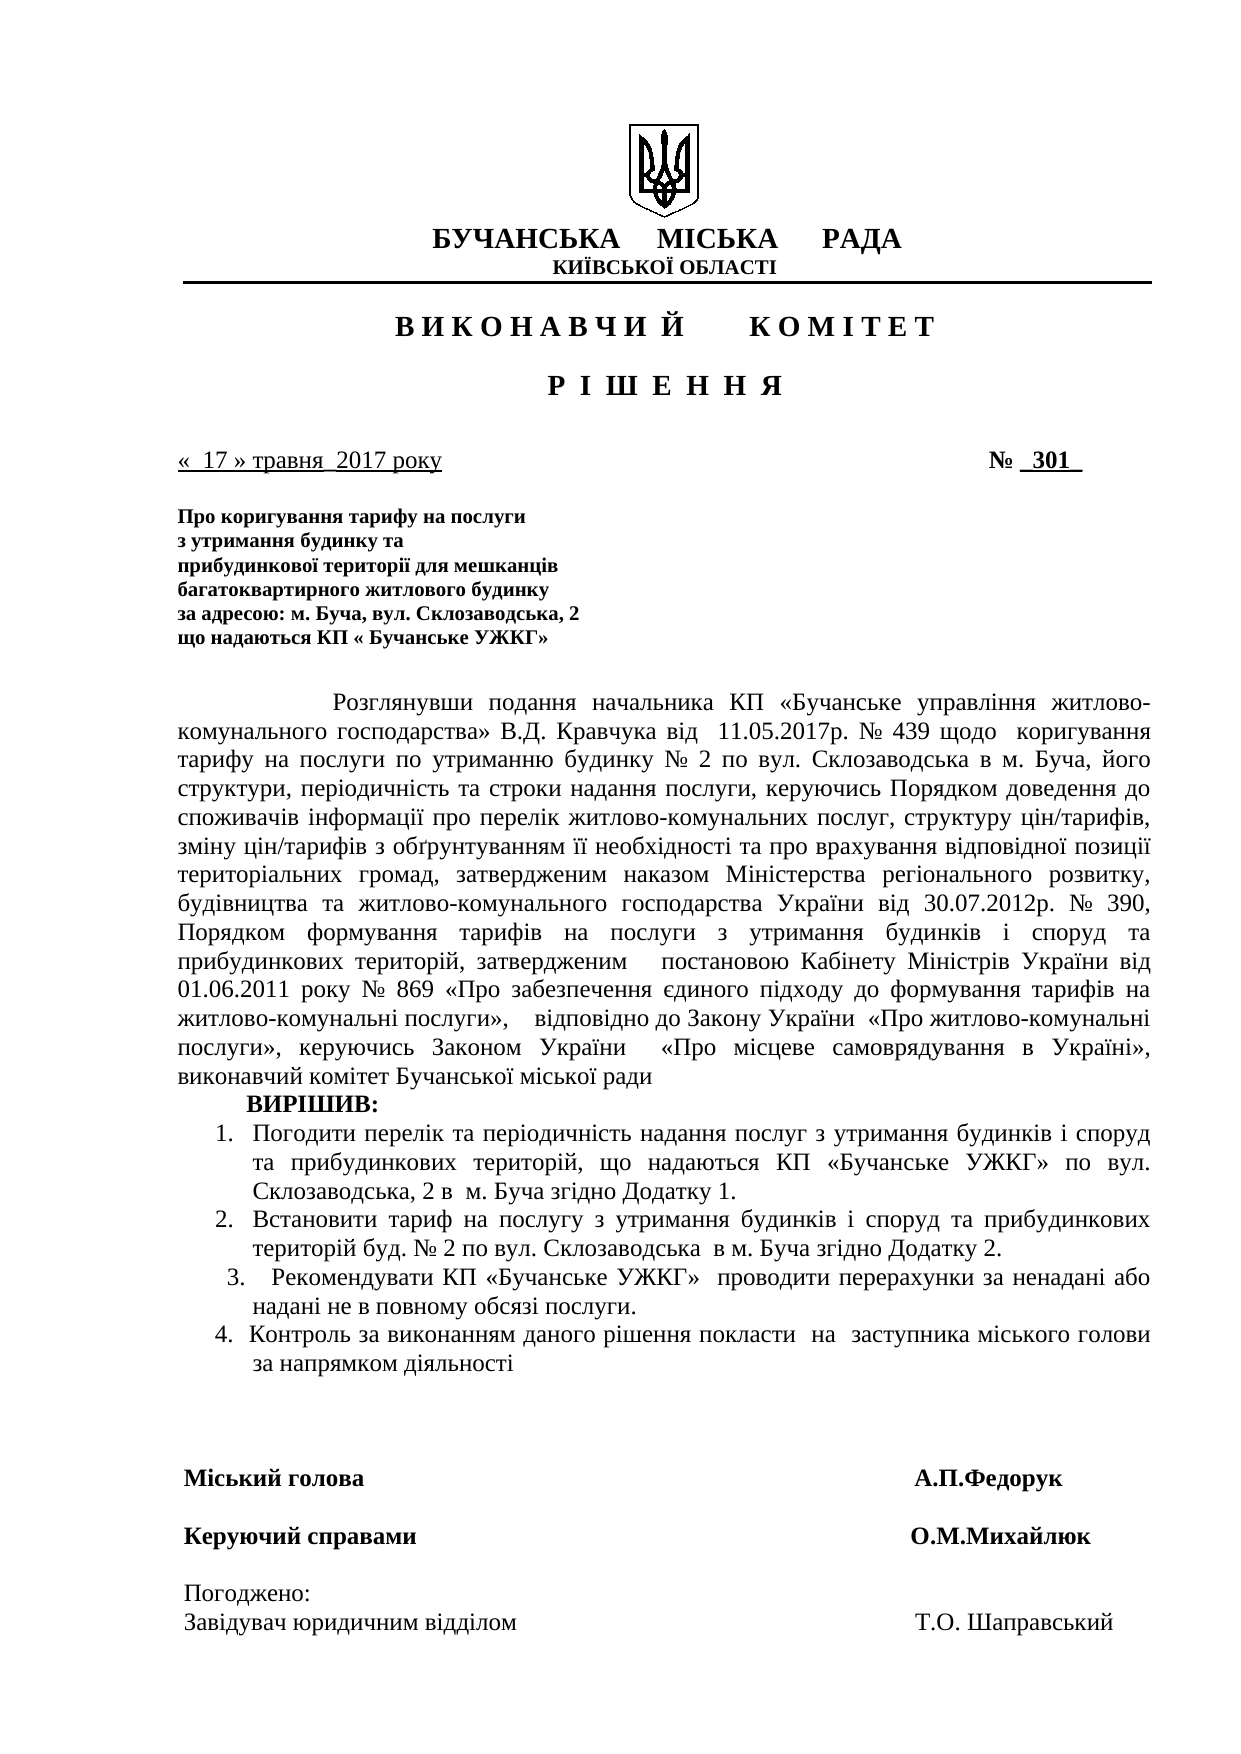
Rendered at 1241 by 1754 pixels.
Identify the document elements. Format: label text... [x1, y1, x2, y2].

title з утримання будинку та [177, 528, 1152, 552]
text 3. Рекомендувати КП «Бучанське УЖКГ» проводити перерахунки за ненадані або надані не в повному обсязі послуги. [183, 1262, 1152, 1319]
list Погодити перелік та періодичність надання послуг з утримання будинків і споруд та прибудинкових територій, що надаються КП «Бучанське УЖКГ» по вул. Склозаводська, 2 в м. Буча згідно Додатку 1. [215, 1118, 1152, 1204]
title Про коригування тарифу на послуги [177, 504, 1152, 528]
subtitle « 17 » травня_2017 року № _301_ [177, 445, 1152, 474]
text Завідувач юридичним відділом Т.О. Шаправський [177, 1607, 1152, 1636]
title прибудинкової території для мешканців [177, 552, 1152, 577]
list Встановити тариф на послугу з утримання будинків і споруд та прибудинкових територій буд. № 2 по вул. Склозаводська в м. Буча згідно Додатку 2. [215, 1204, 1152, 1262]
title багатоквартирного житлового будинку [177, 577, 1152, 601]
text 4. Контроль за виконанням даного рішення покласти на заступника міського голови за напрямком діяльності [207, 1319, 1152, 1377]
text Розглянувши подання начальника КП «Бучанське управління житлово-комунального господарства» В.Д. Кравчука від 11.05.2017р. № 439 щодо коригування тарифу на послуги по утриманню будинку № 2 по вул. Склозаводська в м. Буча, його структури, періодичність та строки надання послуги, керуючись Порядком доведення до споживачів інформації про перелік житлово-комунальних послуг, структуру цін/тарифів, зміну цін/тарифів з обґрунтуванням її необхідності та про врахування відповідної позиції територіальних громад, затвердженим наказом Міністерства регіонального розвитку, будівництва та житлово-комунального господарства України від 30.07.2012р. № 390, Порядком формування тарифів на послуги з утримання будинків і споруд та прибудинкових територій, затвердженим постановою Кабінету Міністрів України від 01.06.2011 року № 869 «Про забезпечення єдиного підходу до формування тарифів на житлово-комунальні послуги», відповідно до Закону України «Про житлово-комунальні послуги», керуючись Законом України «Про місцеве самоврядування в Україні», виконавчий комітет Бучанської міської ради [177, 687, 1152, 1089]
text Керуючий справами О.М.Михайлюк [183, 1521, 1152, 1549]
text ВИРІШИВ: [177, 1089, 1152, 1118]
text Погоджено: [183, 1578, 1152, 1607]
title що надаються КП « Бучанське УЖКГ» [177, 625, 1152, 649]
subtitle В И К О Н А В Ч И Й К О М І Т Е Т [177, 309, 1152, 343]
text Міський голова А.П.Федорук [183, 1463, 1152, 1492]
text БУЧАНСЬКА МІСЬКА РАДА [183, 221, 1152, 255]
subtitle КИЇВСЬКОЇ ОБЛАСТІ [183, 255, 1152, 281]
title за адресою: м. Буча, вул. Склозаводська, 2 [177, 601, 1152, 625]
subtitle Р І Ш Е Н Н Я [177, 368, 1152, 401]
